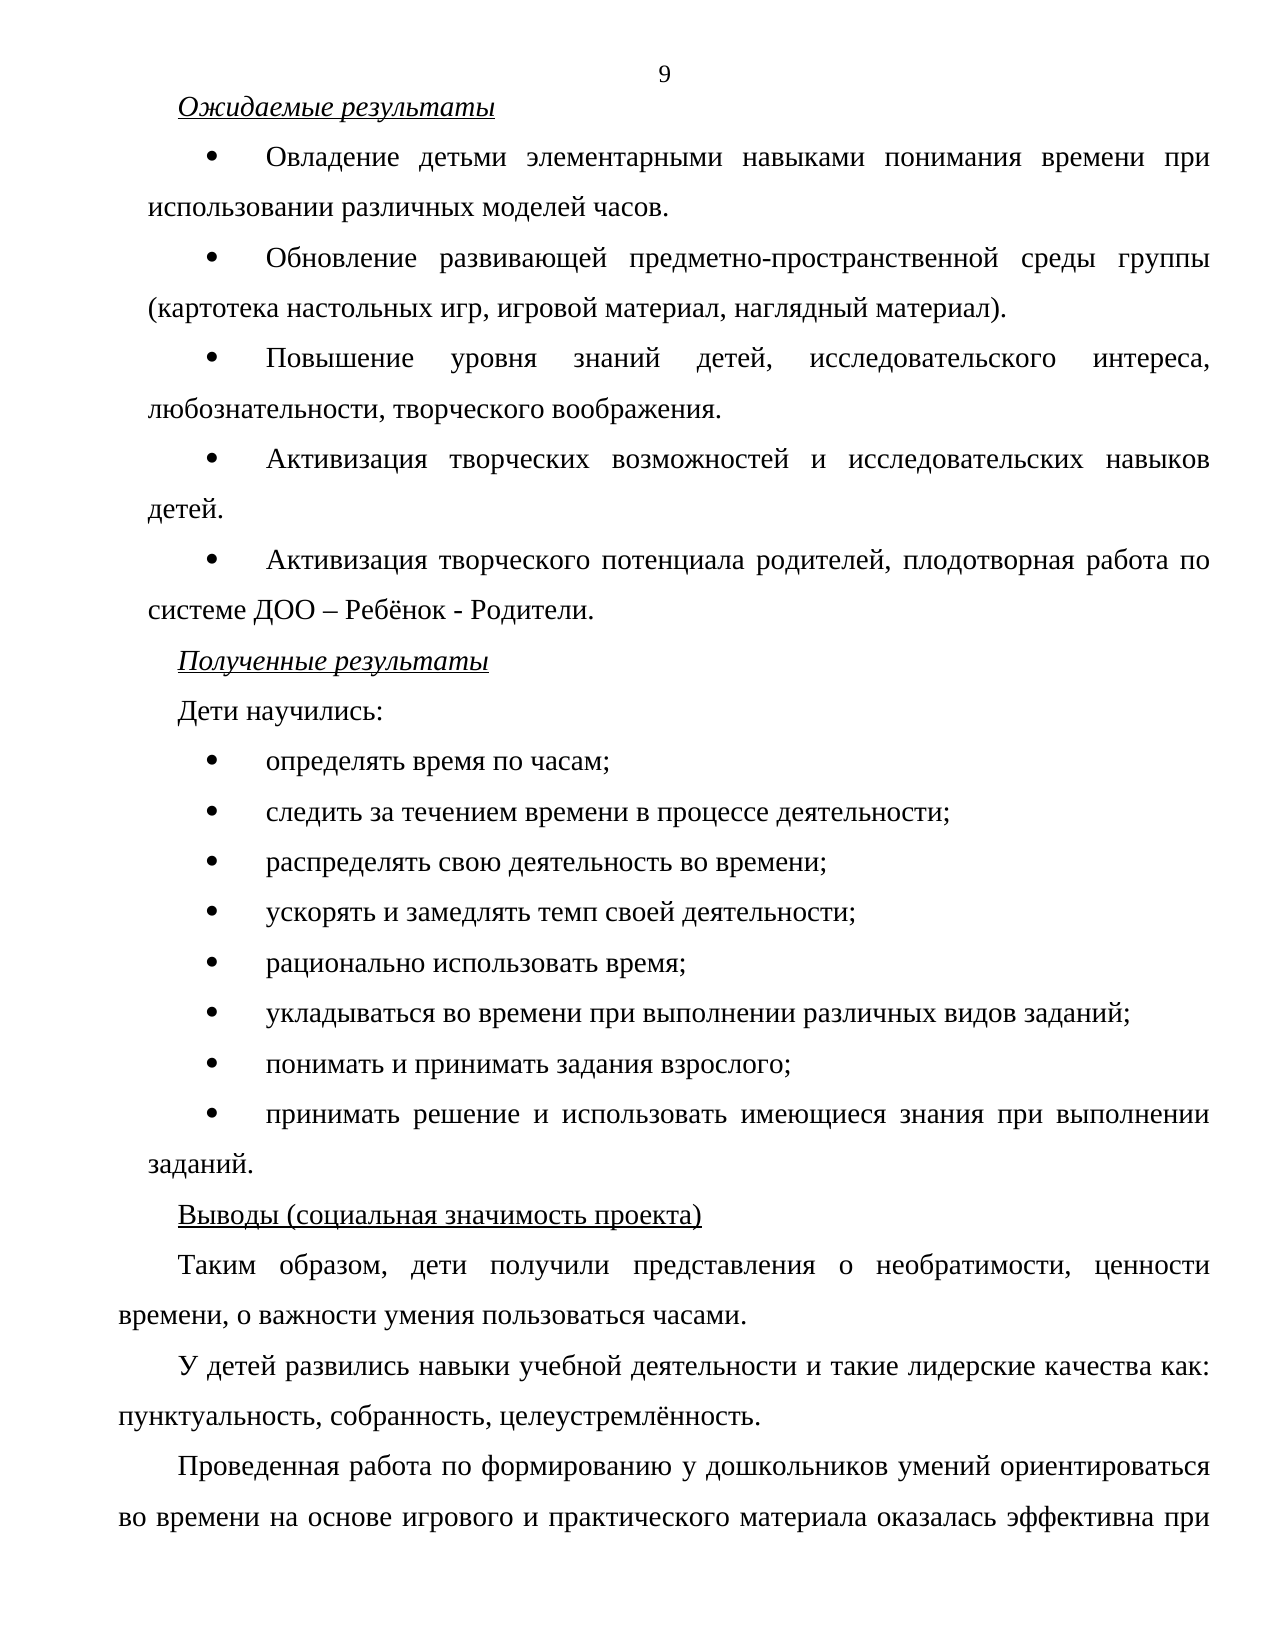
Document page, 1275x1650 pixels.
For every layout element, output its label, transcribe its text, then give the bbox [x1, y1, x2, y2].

list следить за течением времени в процессе деятельности; [148, 794, 1211, 827]
list определять время по часам; [148, 743, 1211, 777]
list Повышение уровня знаний детей, исследовательского интереса, любознательности, творческого воображения. [148, 340, 1211, 424]
list распределять свою деятельность во времени; [148, 844, 1211, 878]
text Ожидаемые результаты [118, 89, 1211, 122]
text Полученные результаты [118, 643, 1211, 676]
list Активизация творческого потенциала родителей, плодотворная работа по системе ДОО – Ребёнок - Родители. [148, 542, 1211, 626]
list укладываться во времени при выполнении различных видов заданий; [148, 995, 1211, 1029]
list понимать и принимать задания взрослого; [148, 1046, 1211, 1079]
list Овладение детьми элементарными навыками понимания времени при использовании различных моделей часов. [148, 139, 1211, 223]
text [118, 1448, 1211, 1532]
list Обновление развивающей предметно-пространственной среды группы (картотека настольных игр, игровой материал, наглядный материал). [148, 240, 1211, 324]
text Таким образом, дети получили представления о необратимости, ценности времени, о важности умения пользоваться часами. [118, 1247, 1211, 1331]
list принимать решение и использовать имеющиеся знания при выполнении заданий. [148, 1096, 1211, 1180]
text Дети научились: [118, 693, 1211, 726]
list ускорять и замедлять темп своей деятельности; [148, 894, 1211, 928]
text Выводы (социальная значимость проекта) [118, 1197, 1211, 1230]
text У детей развились навыки учебной деятельности и такие лидерские качества как: пунктуальность, собранность, целеустремлённость. [118, 1348, 1211, 1432]
list Активизация творческих возможностей и исследовательских навыков детей. [148, 441, 1211, 525]
list рационально использовать время; [148, 945, 1211, 978]
